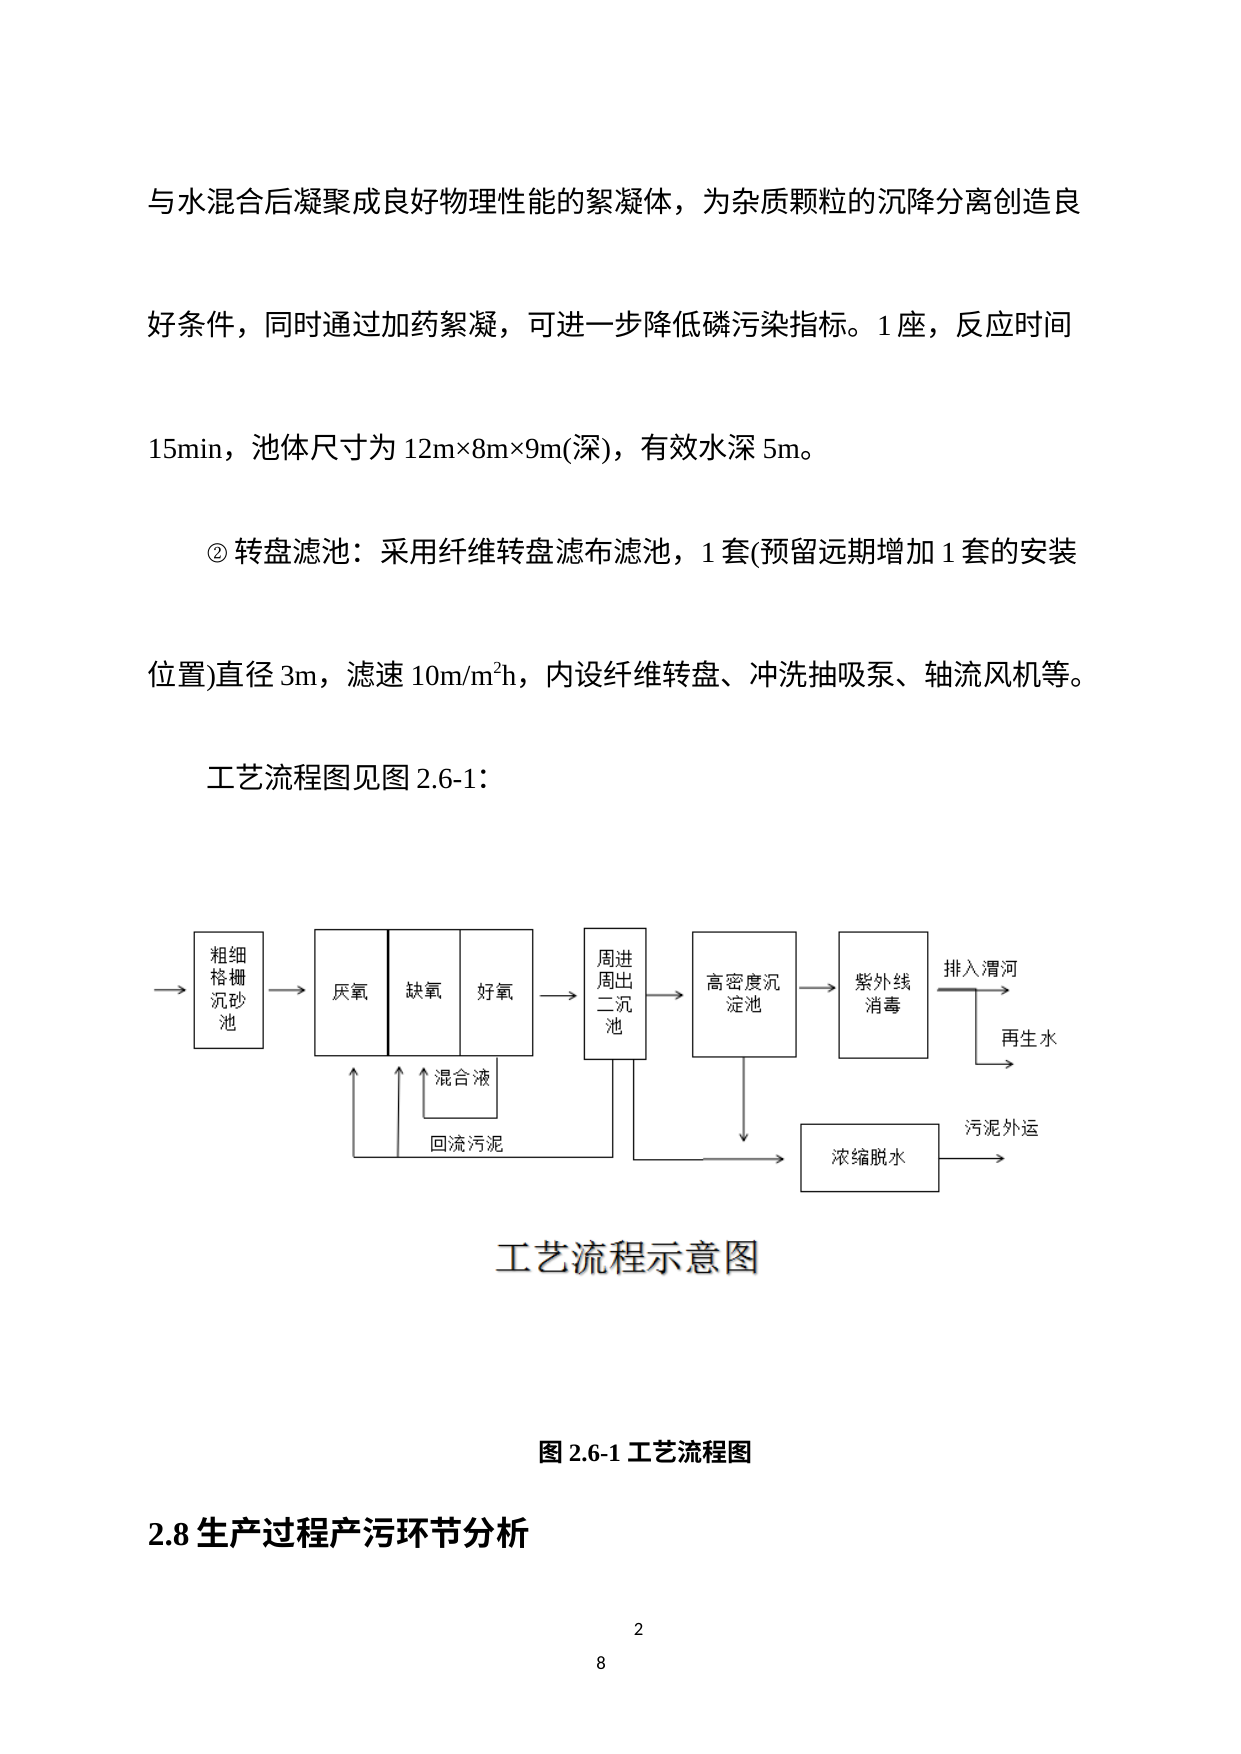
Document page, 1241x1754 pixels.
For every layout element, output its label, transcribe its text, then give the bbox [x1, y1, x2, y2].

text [148, 159, 1093, 487]
text ②转盘滤池：采用纤维转盘滤布滤池，1套(预留远期增加1套的安装位置)直径3m，滤速10m/m2h，内设纤维转盘、冲洗抽吸泵、轴流风机等。 [148, 508, 1093, 713]
subtitle 2.8生产过程产污环节分析 [148, 1489, 1093, 1571]
picture [147, 852, 1134, 1398]
text 图2.6-1 工艺流程图 [148, 1430, 1093, 1471]
text 工艺流程图见图2.6-1： [148, 734, 1093, 817]
